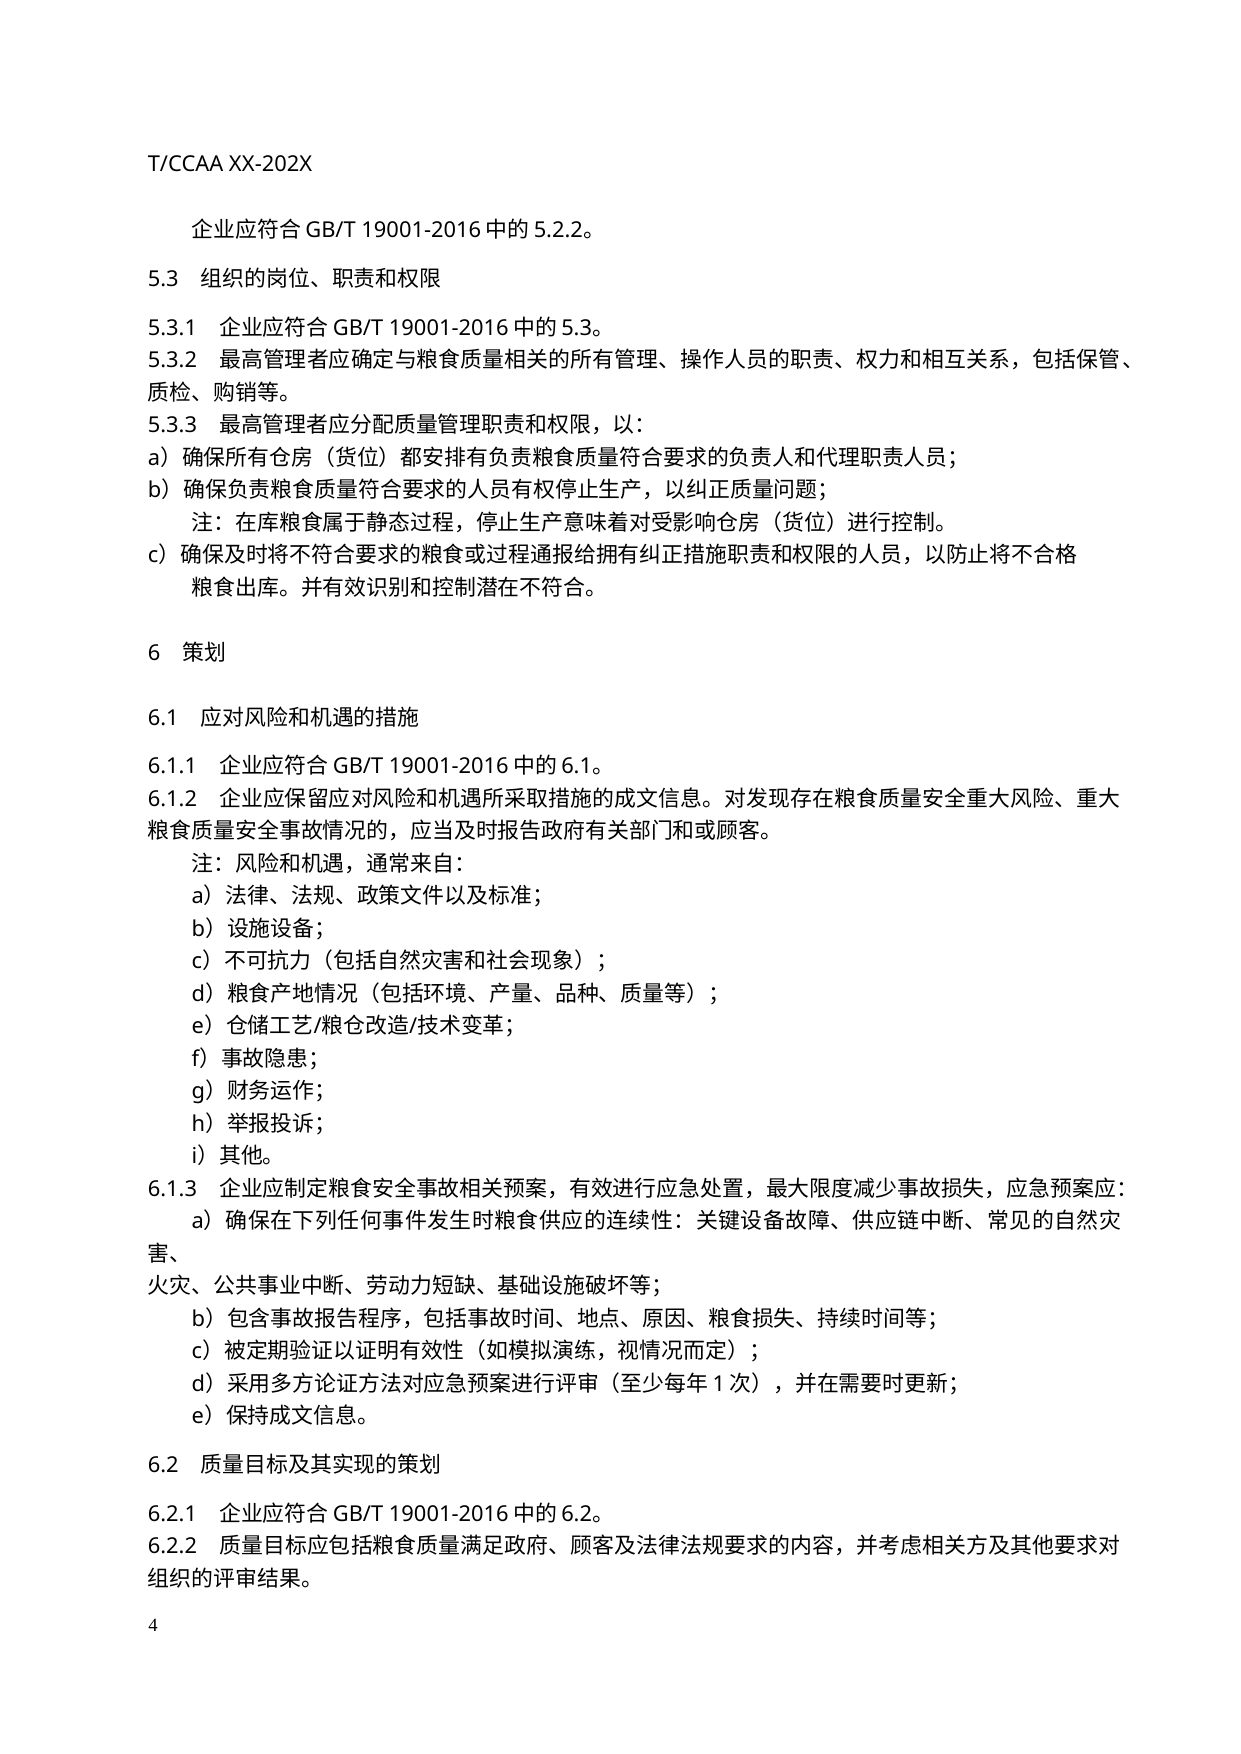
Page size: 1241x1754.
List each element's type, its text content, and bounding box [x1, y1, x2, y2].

list 包含事故报告程序，包括事故时间、地点、原因、粮食损失、持续时间等； [148, 1300, 1122, 1333]
text g）财务运作； [148, 1073, 1122, 1105]
list 确保及时将不符合要求的粮食或过程通报给拥有纠正措施职责和权限的人员，以防止将不合格 [148, 537, 1122, 569]
text 策划 [148, 634, 1122, 667]
text 企业应符合GB/T 19001-2016中的6.2。 [148, 1495, 1122, 1528]
list 保持成文信息。 [148, 1398, 1122, 1430]
text 企业应符合GB/T 19001-2016中的6.1。 [148, 748, 1122, 780]
list 粮食出库。并有效识别和控制潜在不符合。 [148, 569, 1122, 602]
list 企业应符合GB/T 19001-2016中的5.2.2。 [148, 212, 1122, 244]
text i）其他。 [148, 1138, 1122, 1170]
list 确保在下列任何事件发生时粮食供应的连续性：关键设备故障、供应链中断、常见的自然灾害、 [148, 1203, 1122, 1268]
text 最高管理者应确定与粮食质量相关的所有管理、操作人员的职责、权力和相互关系，包括保管、质检、购销等。 [148, 342, 1122, 407]
list 注：在库粮食属于静态过程，停止生产意味着对受影响仓房（货位）进行控制。 [148, 504, 1122, 537]
text 最高管理者应分配质量管理职责和权限，以： [148, 407, 1122, 439]
text d）粮食产地情况（包括环境、产量、品种、质量等）； [148, 975, 1122, 1008]
text 企业应符合GB/T 19001-2016中的5.3。 [148, 309, 1122, 342]
list 确保所有仓房（货位）都安排有负责粮食质量符合要求的负责人和代理职责人员； [148, 439, 1122, 472]
text 企业应保留应对风险和机遇所采取措施的成文信息。对发现存在粮食质量安全重大风险、重大粮食质量安全事故情况的，应当及时报告政府有关部门和或顾客。 [148, 780, 1122, 845]
list 火灾、公共事业中断、劳动力短缺、基础设施破坏等； [148, 1268, 1122, 1300]
list 被定期验证以证明有效性（如模拟演练，视情况而定）； [148, 1333, 1122, 1365]
list 采用多方论证方法对应急预案进行评审（至少每年1次），并在需要时更新； [148, 1365, 1122, 1398]
text 质量目标应包括粮食质量满足政府、顾客及法律法规要求的内容，并考虑相关方及其他要求对组织的评审结果。 [148, 1528, 1122, 1593]
text h）举报投诉； [148, 1105, 1122, 1138]
list 确保负责粮食质量符合要求的人员有权停止生产，以纠正质量问题； [148, 472, 1122, 504]
text a）法律、法规、政策文件以及标准； [148, 878, 1122, 910]
text b）设施设备； [148, 910, 1122, 943]
text f）事故隐患； [148, 1040, 1122, 1073]
text e）仓储工艺/粮仓改造/技术变革； [148, 1008, 1122, 1040]
text c）不可抗力（包括自然灾害和社会现象）； [148, 943, 1122, 975]
text 组织的岗位、职责和权限 [148, 260, 1122, 293]
text 应对风险和机遇的措施 [148, 699, 1122, 732]
text 质量目标及其实现的策划 [148, 1447, 1122, 1479]
text 企业应制定粮食安全事故相关预案，有效进行应急处置，最大限度减少事故损失，应急预案应： [148, 1170, 1122, 1203]
text 注：风险和机遇，通常来自： [148, 845, 1122, 878]
